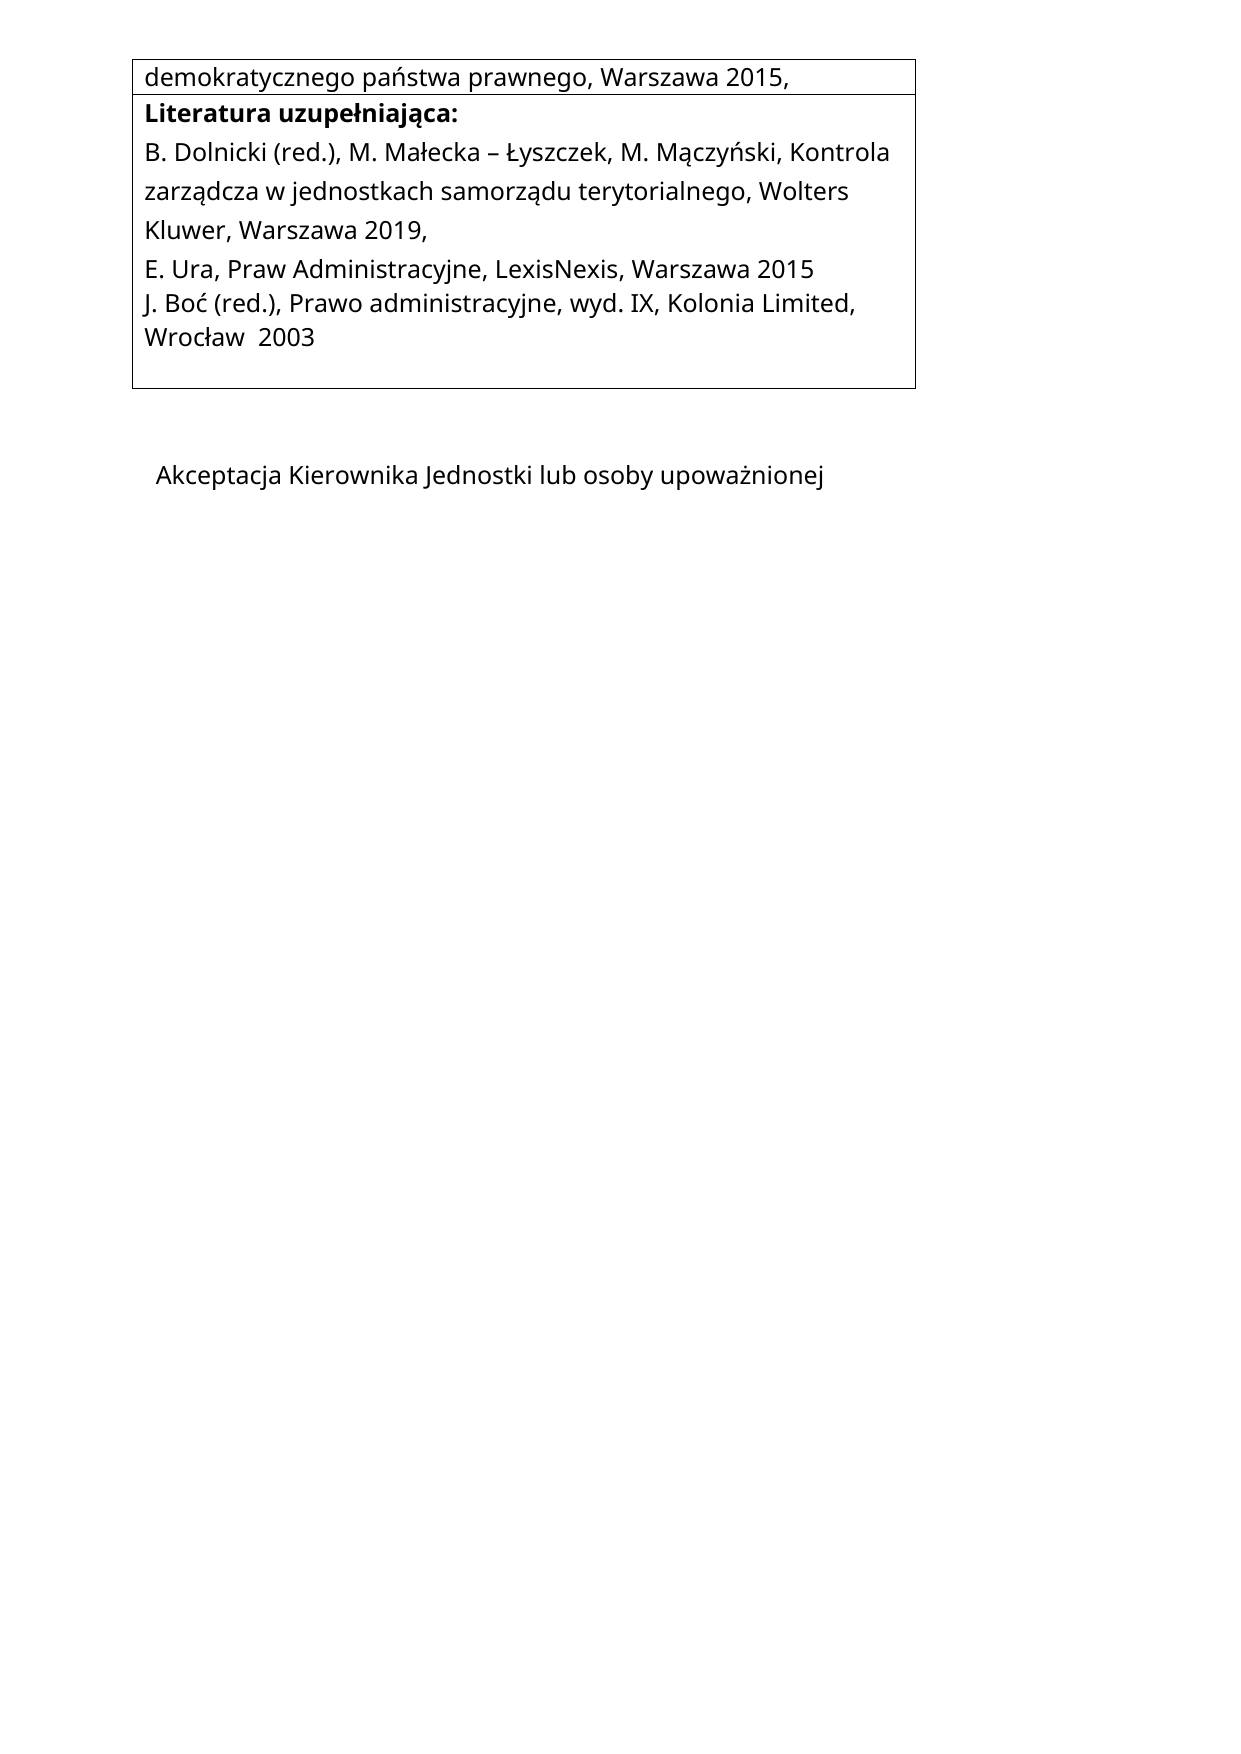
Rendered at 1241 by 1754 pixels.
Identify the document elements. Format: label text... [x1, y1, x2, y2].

text Akceptacja Kierownika Jednostki lub osoby upoważnionej [156, 457, 1122, 491]
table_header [133, 60, 915, 94]
table_cell Literatura uzupełniająca: B. Dolnicki (red.), M. Małecka – Łyszczek, M. Mączyński, Kontrola zarządcza w jednostkach samorządu terytorialnego, Wolters Kluwer, Warszawa 2019, E. Ura, Praw Administracyjne, LexisNexis, Warszawa 2015 J. Boć (red.), Prawo administracyjne, wyd. IX, Kolonia Limited, Wrocław 2003 [133, 95, 915, 388]
